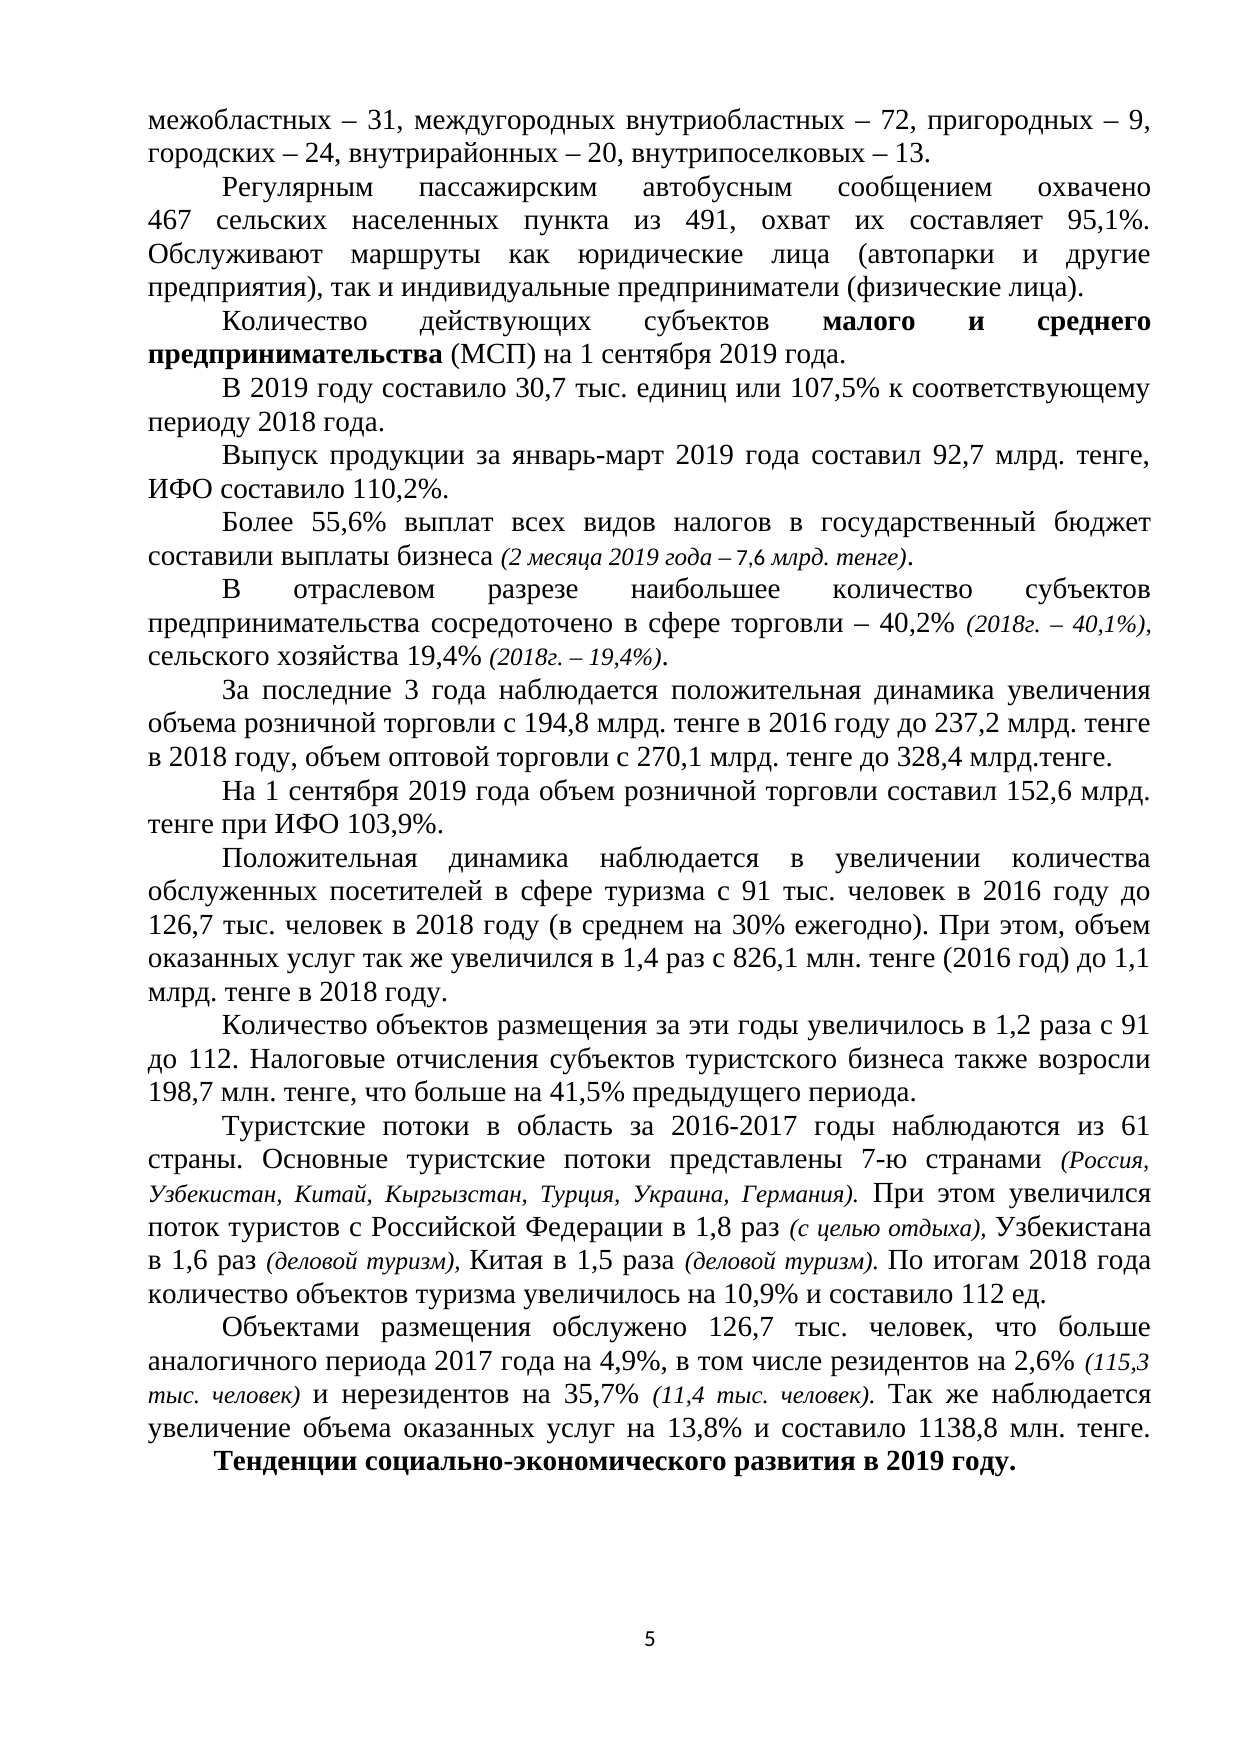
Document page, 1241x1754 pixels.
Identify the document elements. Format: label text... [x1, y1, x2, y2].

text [148, 102, 1152, 169]
text В 2019 году составило 30,7 тыс. единиц или 107,5% к соответствующему периоду 2018 года. [148, 370, 1152, 437]
text Объектами размещения обслужено 126,7 тыс. человек, что больше аналогичного периода 2017 года на 4,9%, в том числе резидентов на 2,6% (115,3 тыс. человек) и нерезидентов на 35,7% (11,4 тыс. человек). Так же наблюдается увеличение объема оказанных услуг на 13,8% и составило 1138,8 млн. тенге. Тенденции социально-экономического развития в 2019 году. [148, 1309, 1152, 1539]
text В отраслевом разрезе наибольшее количество субъектов предпринимательства сосредоточено в сфере торговли – 40,2% (2018г. – 40,1%), сельского хозяйства 19,4% (2018г. – 19,4%). [148, 571, 1152, 672]
text Положительная динамика наблюдается в увеличении количества обслуженных посетителей в сфере туризма с 91 тыс. человек в 2016 году до 126,7 тыс. человек в 2018 году (в среднем на 30% ежегодно). При этом, объем оказанных услуг так же увеличился в 1,4 раз с 826,1 млн. тенге (2016 год) до 1,1 млрд. тенге в 2018 году. [148, 840, 1152, 1007]
text Регулярным пассажирским автобусным сообщением охвачено 467 сельских населенных пункта из 491, охват их составляет 95,1%. Обслуживают маршруты как юридические лица (автопарки и другие предприятия), так и индивидуальные предприниматели (физические лица). [148, 169, 1152, 303]
text Туристские потоки в область за 2016-2017 годы наблюдаются из 61 страны. Основные туристские потоки представлены 7-ю странами (Россия, Узбекистан, Китай, Кыргызстан, Турция, Украина, Германия). При этом увеличился поток туристов с Российской Федерации в 1,8 раз (с целью отдыха), Узбекистана в 1,6 раз (деловой туризм), Китая в 1,5 раза (деловой туризм). По итогам 2018 года количество объектов туризма увеличилось на 10,9% и составило 112 ед. [148, 1108, 1152, 1309]
text Количество объектов размещения за эти годы увеличилось в 1,2 раза с 91 до 112. Налоговые отчисления субъектов туристского бизнеса также возросли 198,7 млн. тенге, что больше на 41,5% предыдущего периода. [148, 1007, 1152, 1108]
text Количество действующих субъектов малого и среднего предпринимательства (МСП) на 1 сентября 2019 года. [148, 303, 1152, 370]
text За последние 3 года наблюдается положительная динамика увеличения объема розничной торговли с 194,8 млрд. тенге в 2016 году до 237,2 млрд. тенге в 2018 году, объем оптовой торговли с 270,1 млрд. тенге до 328,4 млрд.тенге. [148, 672, 1152, 773]
text На 1 сентября 2019 года объем розничной торговли составил 152,6 млрд. тенге при ИФО 103,9%. [148, 773, 1152, 840]
text Более 55,6% выплат всех видов налогов в государственный бюджет составили выплаты бизнеса (2 месяца 2019 года – 7,6 млрд. тенге). [148, 504, 1152, 571]
text Выпуск продукции за январь-март 2019 года составил 92,7 млрд. тенге, ИФО составило 110,2%. [148, 437, 1152, 504]
